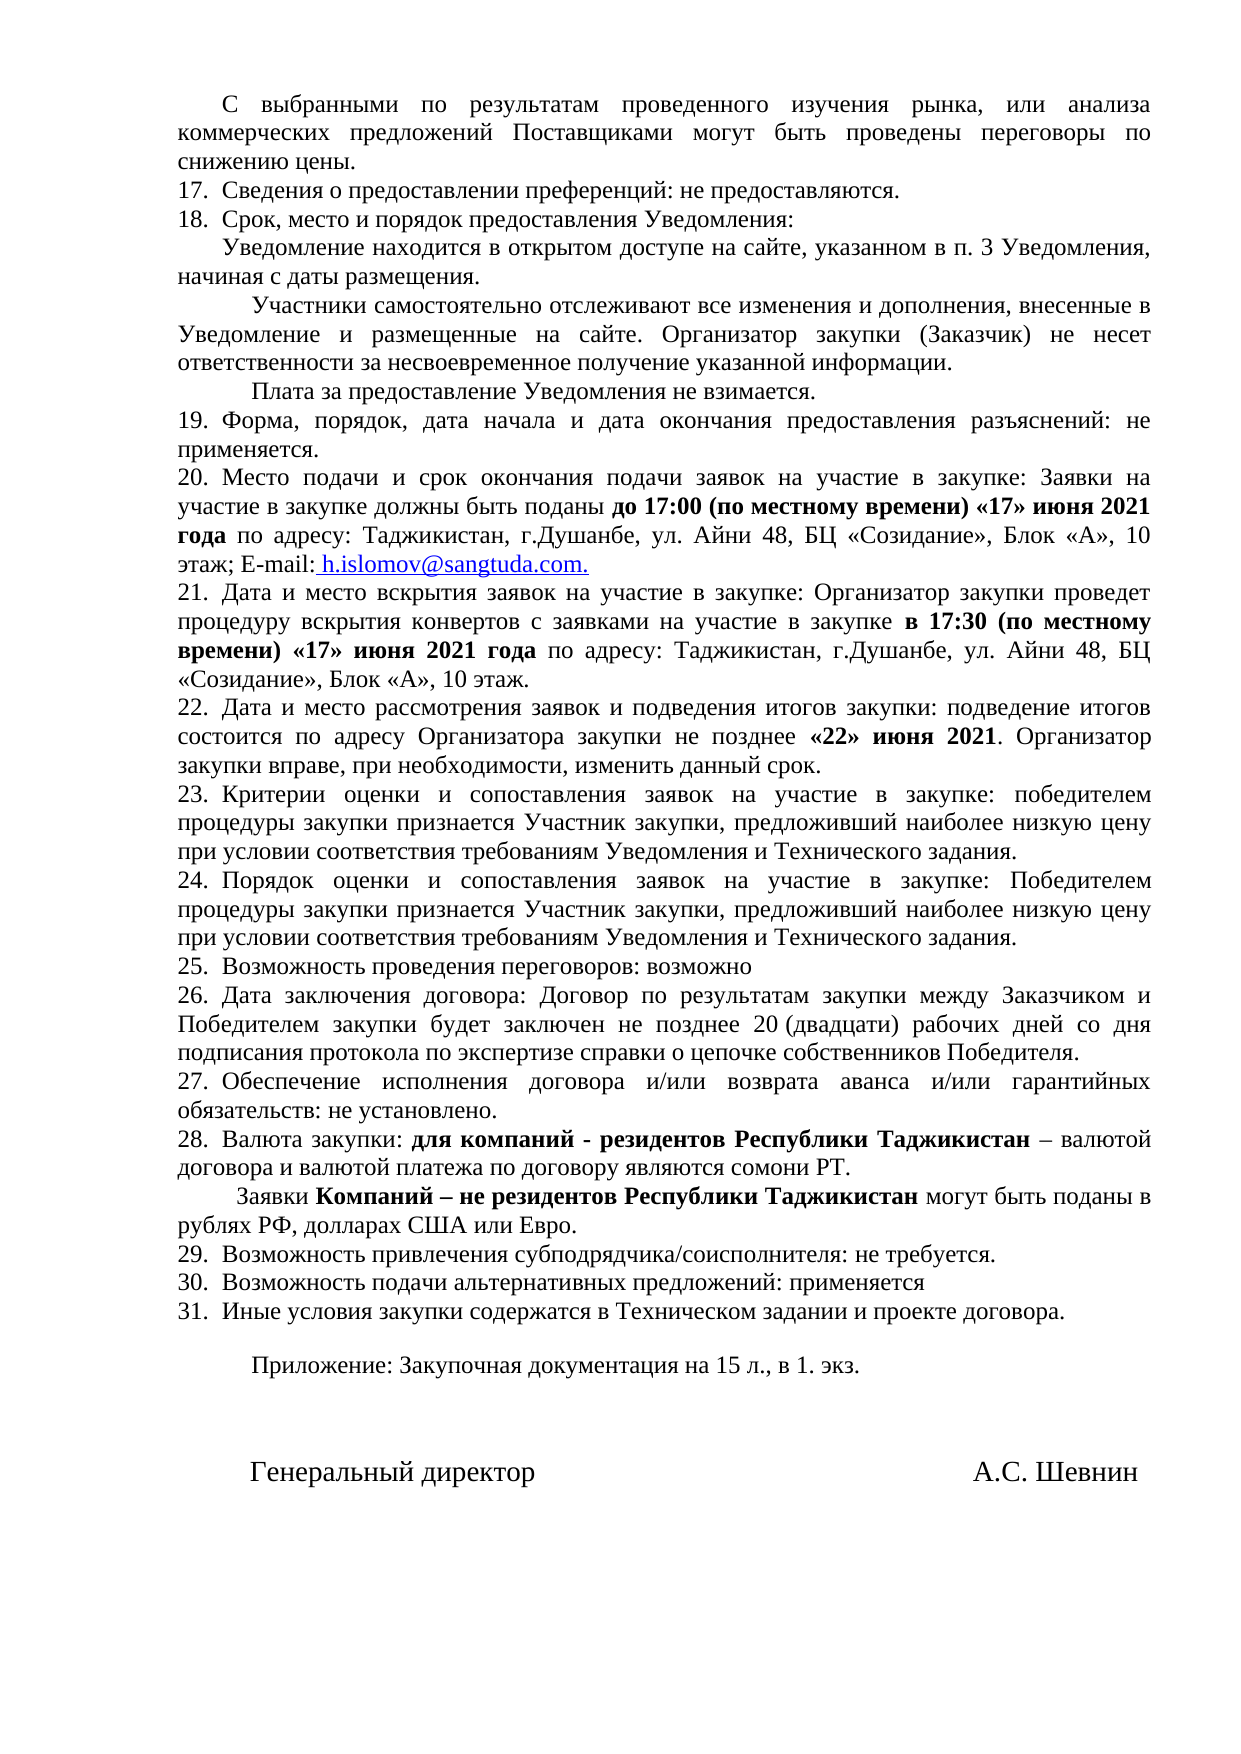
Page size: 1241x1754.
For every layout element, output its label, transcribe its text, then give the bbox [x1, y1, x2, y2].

list Сведения о предоставлении преференций: не предоставляются. [177, 175, 1152, 204]
list Возможность подачи альтернативных предложений: применяется [177, 1267, 1152, 1296]
list Срок, место и порядок предоставления Уведомления: [177, 204, 1152, 232]
list Возможность проведения переговоров: возможно [177, 951, 1152, 980]
text Генеральный директор А.С. Шевнин [177, 1454, 1152, 1487]
text Участники самостоятельно отслеживают все изменения и дополнения, внесенные в Уведомление и размещенные на сайте. Организатор закупки (Заказчик) не несет ответственности за несвоевременное получение указанной информации. [177, 290, 1152, 376]
list Дата и место вскрытия заявок на участие в закупке: Организатор закупки проведет процедуру вскрытия конвертов с заявками на участие в закупке в 17:30 (по местному времени) «17» июня 2021 года по адресу: Таджикистан, г.Душанбе, ул. Айни 48, БЦ «Созидание», Блок «А», 10 этаж. [177, 577, 1152, 692]
list Дата и место рассмотрения заявок и подведения итогов закупки: подведение итогов состоится по адресу Организатора закупки не позднее «22» июня 2021. Организатор закупки вправе, при необходимости, изменить данный срок. [177, 692, 1152, 779]
list Место подачи и срок окончания подачи заявок на участие в закупке: Заявки на участие в закупке должны быть поданы до 17:00 (по местному времени) «17» июня 2021 года по адресу: Таджикистан, г.Душанбе, ул. Айни 48, БЦ «Созидание», Блок «А», 10 этаж; E-mail: h.islomov@sangtuda.com. [177, 462, 1152, 577]
list Форма, порядок, дата начала и дата окончания предоставления разъяснений: не применяется. [177, 405, 1152, 462]
text Приложение: Закупочная документация на 15 л., в 1. экз. [177, 1350, 1152, 1379]
list Обеспечение исполнения договора и/или возврата аванса и/или гарантийных обязательств: не установлено. [177, 1066, 1152, 1124]
list Дата заключения договора: Договор по результатам закупки между Заказчиком и Победителем закупки будет заключен не позднее 20 (двадцати) рабочих дней со дня подписания протокола по экспертизе справки о цепочке собственников Победителя. [177, 980, 1152, 1066]
list Критерии оценки и сопоставления заявок на участие в закупке: победителем процедуры закупки признается Участник закупки, предложивший наиболее низкую цену при условии соответствия требованиям Уведомления и Технического задания. [177, 779, 1152, 865]
list Иные условия закупки содержатся в Техническом задании и проекте договора. [177, 1296, 1152, 1325]
text Плата за предоставление Уведомления не взимается. [177, 376, 1152, 405]
text Заявки Компаний – не резидентов Республики Таджикистан могут быть поданы в рублях РФ, долларах США или Евро. [177, 1181, 1152, 1239]
text Уведомление находится в открытом доступе на сайте, указанном в п. 3 Уведомления, начиная с даты размещения. [177, 232, 1152, 290]
text С выбранными по результатам проведенного изучения рынка, или анализа коммерческих предложений Поставщиками могут быть проведены переговоры по снижению цены. [177, 89, 1152, 175]
list Валюта закупки: для компаний - резидентов Республики Таджикистан – валютой договора и валютой платежа по договору являются сомони РТ. [177, 1124, 1152, 1181]
list Порядок оценки и сопоставления заявок на участие в закупке: Победителем процедуры закупки признается Участник закупки, предложивший наиболее низкую цену при условии соответствия требованиям Уведомления и Технического задания. [177, 865, 1152, 951]
list Возможность привлечения субподрядчика/соисполнителя: не требуется. [177, 1239, 1152, 1267]
